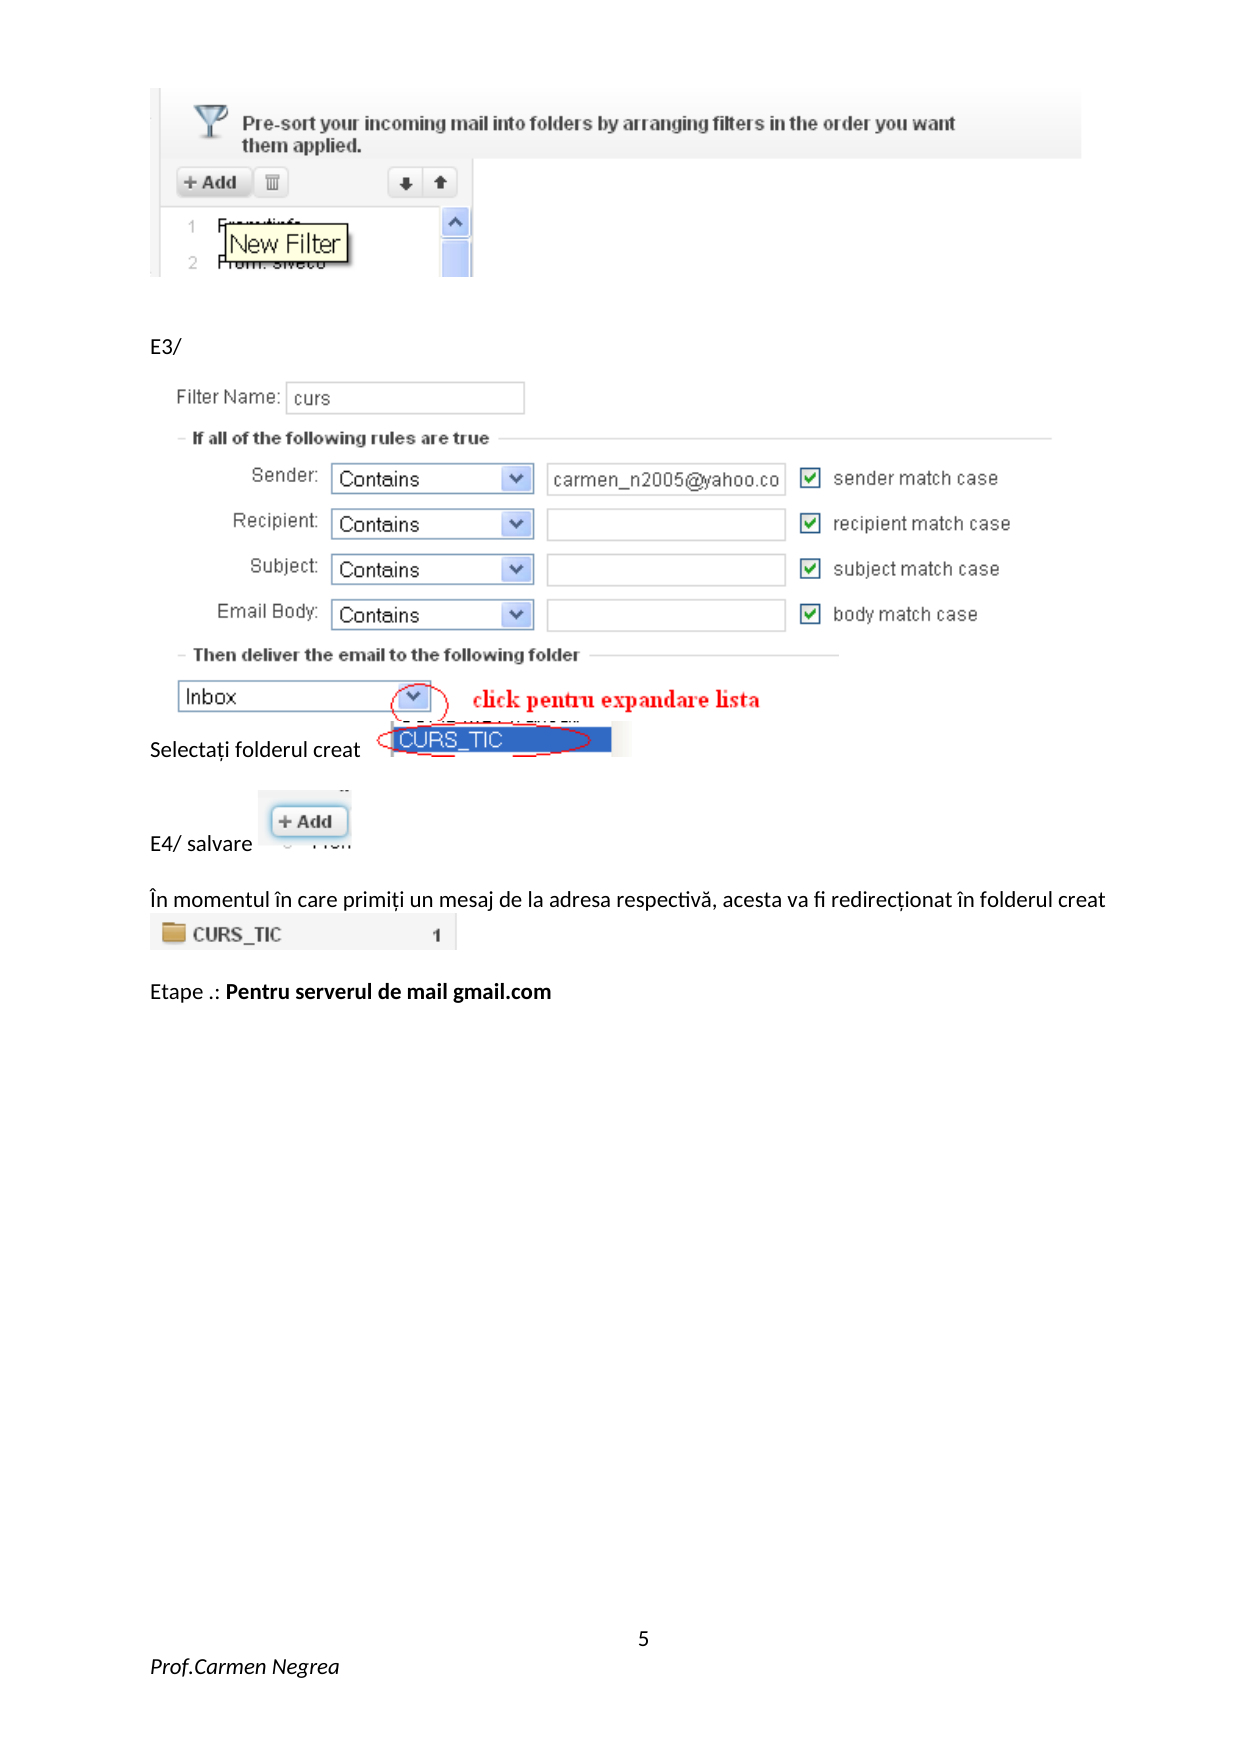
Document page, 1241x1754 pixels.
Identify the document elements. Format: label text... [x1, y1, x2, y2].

picture [150, 360, 1063, 757]
text E3/ [150, 332, 1137, 360]
text Selectaţi folderul creat [150, 721, 1137, 763]
picture [150, 913, 468, 950]
picture [257, 790, 352, 852]
text În momentul în care primiţi un mesaj de la adresa respectivă, acesta va fi redirecţionat în folderul creat [150, 886, 1137, 913]
text Etape .: Pentru serverul de mail gmail.com [150, 977, 1137, 1006]
text E4/ salvare [150, 791, 1137, 857]
picture [150, 88, 1082, 277]
